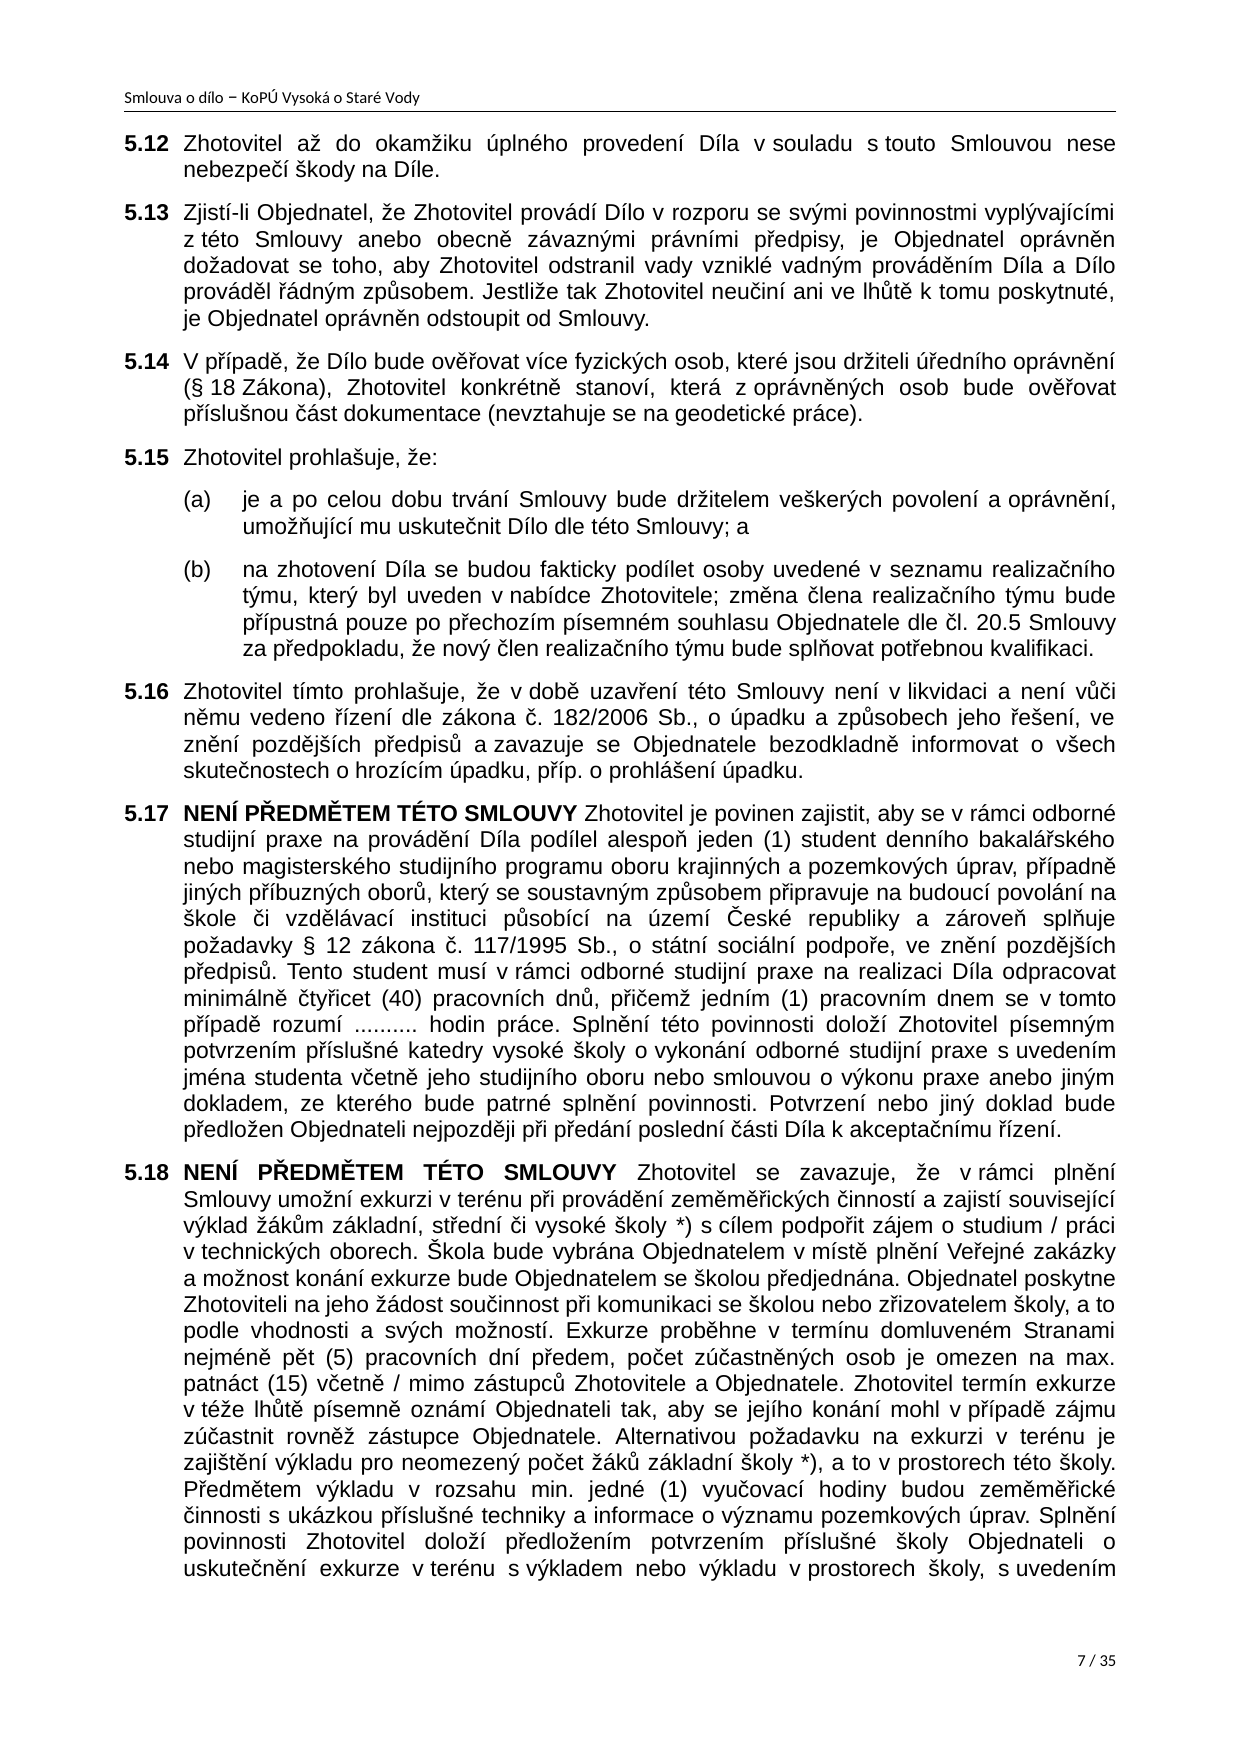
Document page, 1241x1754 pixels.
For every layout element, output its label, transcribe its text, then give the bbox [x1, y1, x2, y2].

text Zjistí-li Objednatel, že Zhotovitel provádí Dílo v rozporu se svými povinnostmi vyplývajícími z této Smlouvy anebo obecně závaznými právními předpisy, je Objednatel oprávněn dožadovat se toho, aby Zhotovitel odstranil vady vzniklé vadným prováděním Díla a Dílo prováděl řádným způsobem. Jestliže tak Zhotovitel neučiní ani ve lhůtě k tomu poskytnuté, je Objednatel oprávněn odstoupit od Smlouvy. [124, 199, 1116, 331]
text Zhotovitel prohlašuje, že: [124, 443, 1116, 470]
text Zhotovitel tímto prohlašuje, že v době uzavření této Smlouvy není v likvidaci a není vůči němu vedeno řízení dle zákona č. 182/2006 Sb., o úpadku a způsobech jeho řešení, ve znění pozdějších předpisů a zavazuje se Objednatele bezodkladně informovat o všech skutečnostech o hrozícím úpadku, příp. o prohlášení úpadku. [124, 678, 1116, 783]
list na zhotovení Díla se budou fakticky podílet osoby uvedené v seznamu realizačního týmu, který byl uveden v nabídce Zhotovitele; změna člena realizačního týmu bude přípustná pouze po přechozím písemném souhlasu Objednatele dle čl. 20.5 Smlouvy za předpokladu, že nový člen realizačního týmu bude splňovat potřebnou kvalifikaci. [183, 556, 1116, 661]
list je a po celou dobu trvání Smlouvy bude držitelem veškerých povolení a oprávnění, umožňující mu uskutečnit Dílo dle této Smlouvy; a [183, 486, 1116, 539]
text Zhotovitel až do okamžiku úplného provedení Díla v souladu s touto Smlouvou nese nebezpečí škody na Díle. [124, 130, 1116, 183]
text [124, 1159, 1116, 1581]
text V případě, že Dílo bude ověřovat více fyzických osob, které jsou držiteli úředního oprávnění (§ 18 Zákona), Zhotovitel konkrétně stanoví, která z oprávněných osob bude ověřovat příslušnou část dokumentace (nevztahuje se na geodetické práce). [124, 348, 1116, 427]
text NENÍ PŘEDMĚTEM TÉTO SMLOUVY Zhotovitel je povinen zajistit, aby se v rámci odborné studijní praxe na provádění Díla podílel alespoň jeden (1) student denního bakalářského nebo magisterského studijního programu oboru krajinných a pozemkových úprav, případně jiných příbuzných oborů, který se soustavným způsobem připravuje na budoucí povolání na škole či vzdělávací instituci působící na území České republiky a zároveň splňuje požadavky § 12 zákona č. 117/1995 Sb., o státní sociální podpoře, ve znění pozdějších předpisů. Tento student musí v rámci odborné studijní praxe na realizaci Díla odpracovat minimálně čtyřicet (40) pracovních dnů, přičemž jedním (1) pracovním dnem se v tomto případě rozumí .......... hodin práce. Splnění této povinnosti doloží Zhotovitel písemným potvrzením příslušné katedry vysoké školy o vykonání odborné studijní praxe s uvedením jména studenta včetně jeho studijního oboru nebo smlouvou o výkonu praxe anebo jiným dokladem, ze kterého bude patrné splnění povinnosti. Potvrzení nebo jiný doklad bude předložen Objednateli nejpozději při předání poslední části Díla k akceptačnímu řízení. [124, 800, 1116, 1143]
